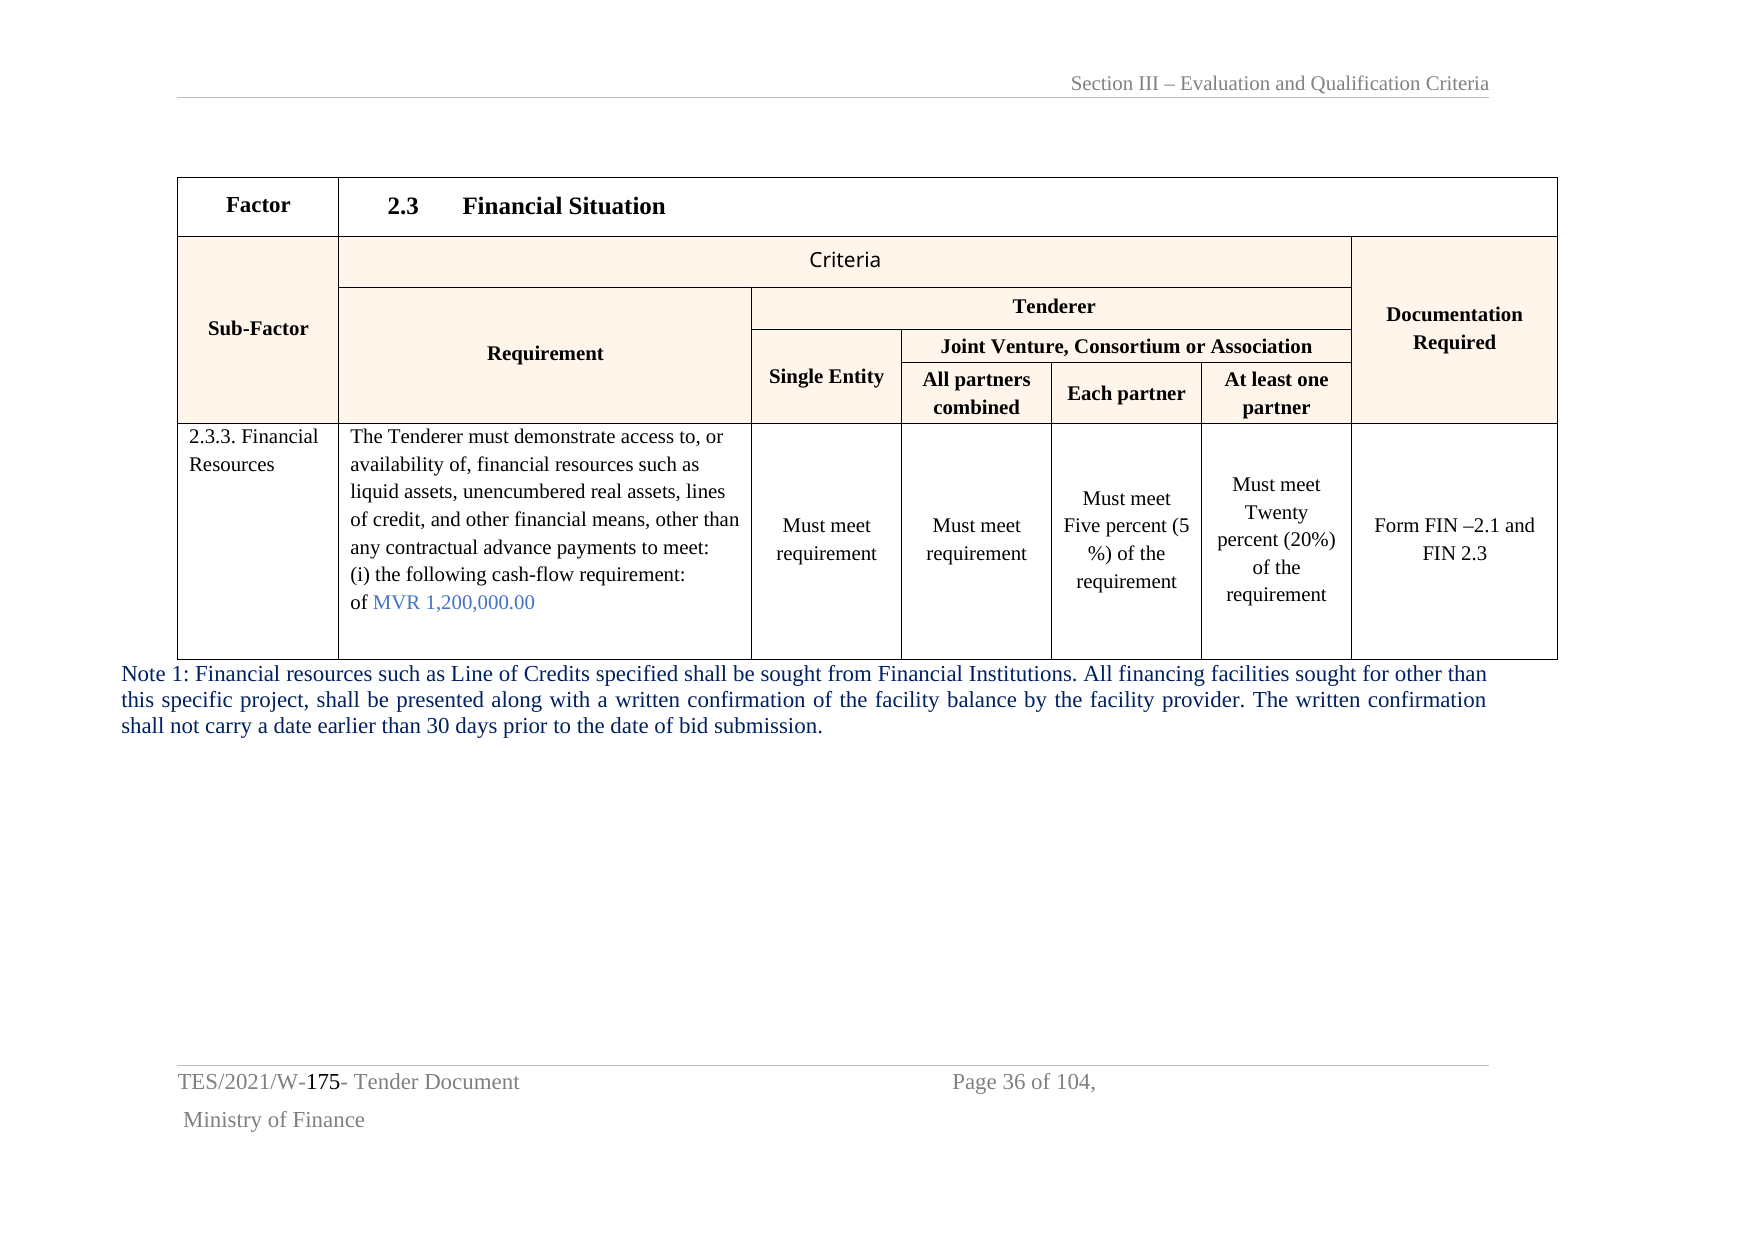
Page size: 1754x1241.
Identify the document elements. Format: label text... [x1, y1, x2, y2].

table_cell All partners combined [902, 363, 1051, 423]
table_cell Must meet requirement [752, 424, 901, 658]
table_cell Criteria [339, 237, 1351, 287]
table_cell Must meet requirement [902, 424, 1051, 658]
table_cell Single Entity [752, 330, 901, 423]
text Note 1: Financial resources such as Line of Credits specified shall be sought from Financial Institutions. All financing facilities sought for other than this specific project, shall be presented along with a written confirmation of the facility balance by the facility provider. The written confirmation shall not carry a date earlier than 30 days prior to the date of bid submission. [121, 659, 1489, 739]
table_cell The Tenderer must demonstrate access to, or availability of, financial resources such as liquid assets, unencumbered real assets, lines of credit, and other financial means, other than any contractual advance payments to meet: (i) the following cash-flow requirement: of MVR 1,200,000.00 [339, 424, 751, 658]
table_cell Must meet Twenty percent (20%) of the requirement [1202, 424, 1351, 658]
table_cell Requirement [339, 288, 751, 423]
table_cell At least one partner [1202, 363, 1351, 423]
table_cell Must meet Five percent (5 %) of the requirement [1052, 424, 1201, 658]
table_header 2.3 Financial Situation [339, 178, 1557, 236]
table_cell Form FIN –2.1 and FIN 2.3 [1352, 424, 1557, 658]
table_cell Joint Venture, Consortium or Association [902, 330, 1351, 362]
table_header Factor [178, 178, 338, 236]
table_cell Tenderer [752, 288, 1351, 328]
table_cell Sub-Factor [178, 237, 338, 423]
table_cell Each partner [1052, 363, 1201, 423]
table_cell Documentation Required [1352, 237, 1557, 423]
table_cell 2.3.3. Financial Resources [178, 424, 338, 658]
